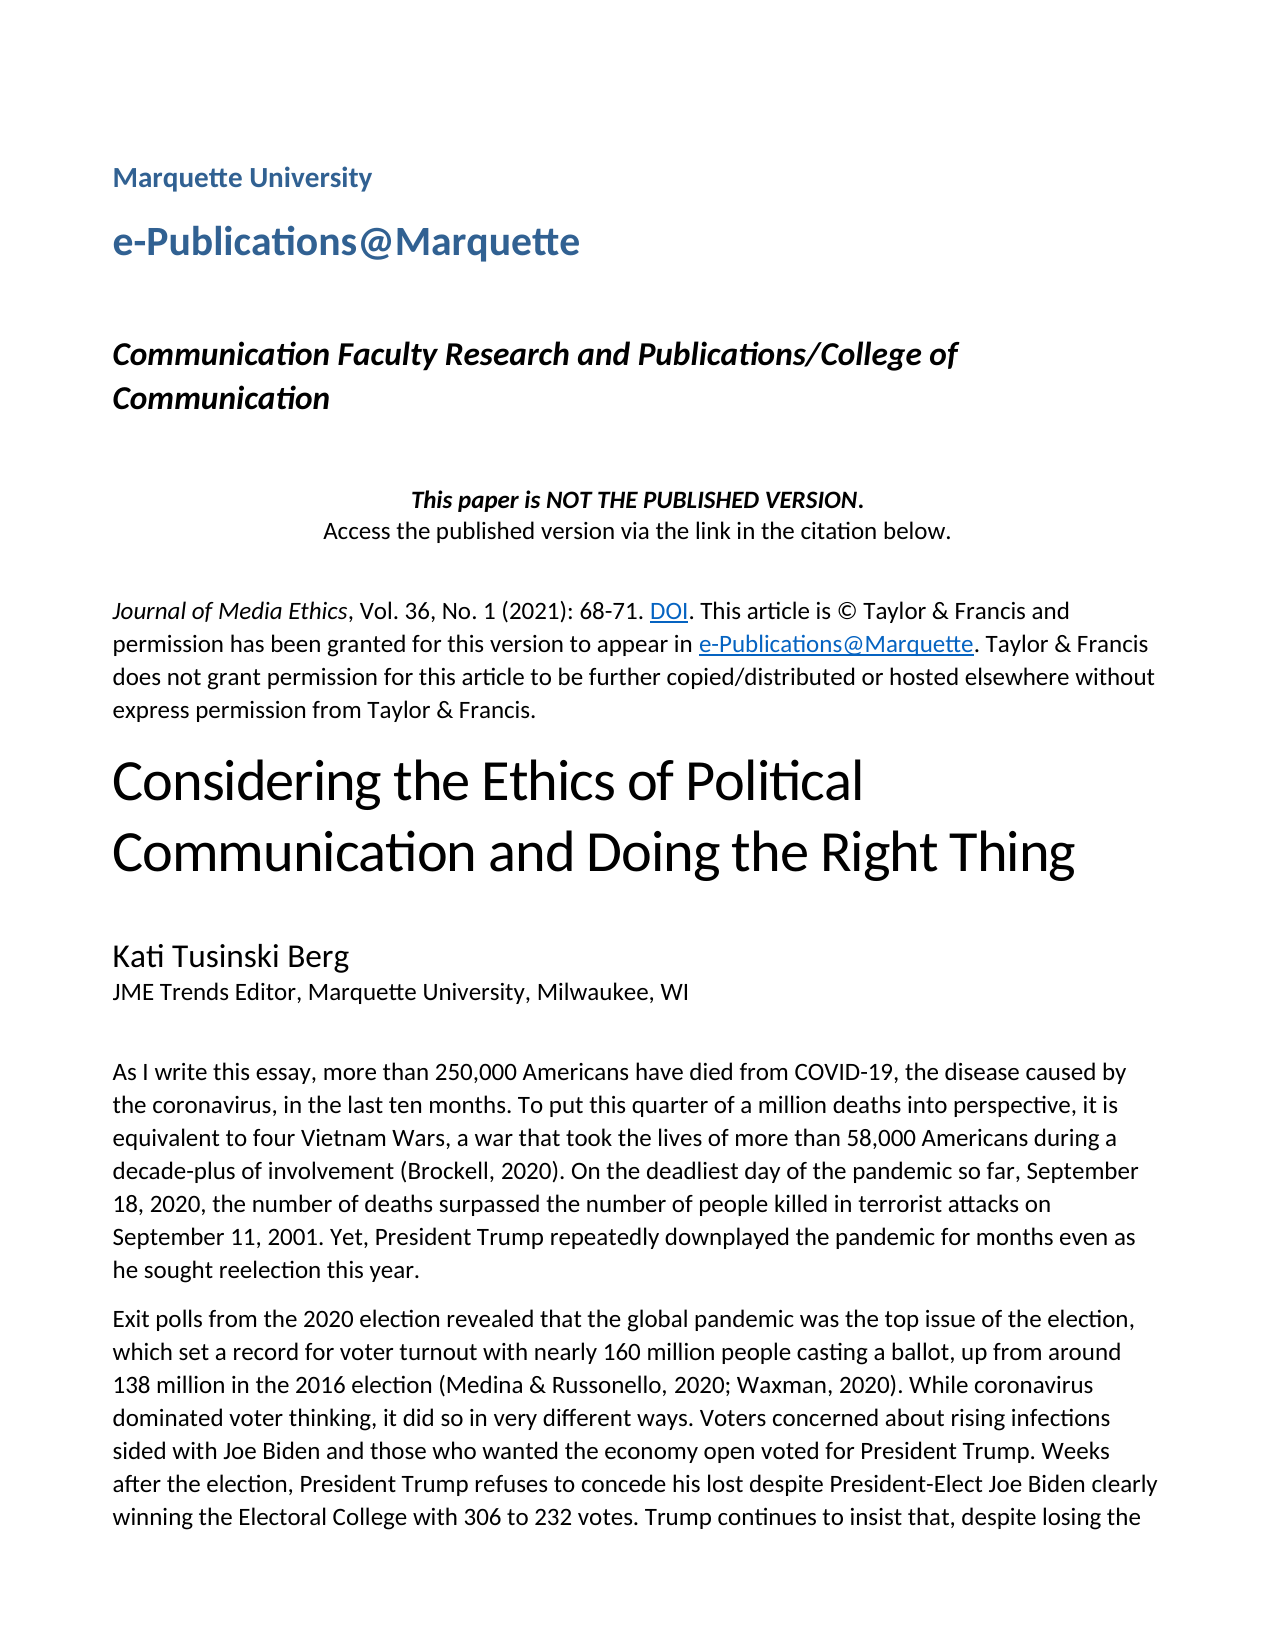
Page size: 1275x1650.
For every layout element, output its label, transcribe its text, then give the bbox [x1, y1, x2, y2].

text As I write this essay, more than 250,000 Americans have died from COVID-19, the disease caused by the coronavirus, in the last ten months. To put this quarter of a million deaths into perspective, it is equivalent to four Vietnam Wars, a war that took the lives of more than 58,000 Americans during a decade-plus of involvement (Brockell, 2020). On the deadliest day of the pandemic so far, September 18, 2020, the number of deaths surpassed the number of people killed in terrorist attacks on September 11, 2001. Yet, President Trump repeatedly downplayed the pandemic for months even as he sought reelection this year. [112, 1056, 1162, 1284]
text Access the published version via the link in the citation below. [112, 515, 1162, 545]
text Communication Faculty Research and Publications/College of Communication [112, 333, 1162, 418]
title Considering the Ethics of Political Communication and Doing the Right Thing [112, 743, 1162, 886]
text JME Trends Editor, Marquette University, Milwaukee, WI [112, 976, 1162, 1007]
text Marquette University [112, 159, 1162, 195]
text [112, 1303, 1162, 1531]
text Kati Tusinski Berg [112, 935, 1162, 976]
text This paper is NOT THE PUBLISHED VERSION. [112, 484, 1162, 515]
text Journal of Media Ethics, Vol. 36, No. 1 (2021): 68-71. DOI. This article is © Taylor & Francis and permission has been granted for this version to appear in e-Publications@Marquette. Taylor & Francis does not grant permission for this article to be further copied/distributed or hosted elsewhere without express permission from Taylor & Francis. [112, 595, 1162, 724]
text e-Publications@Marquette [112, 214, 1162, 265]
